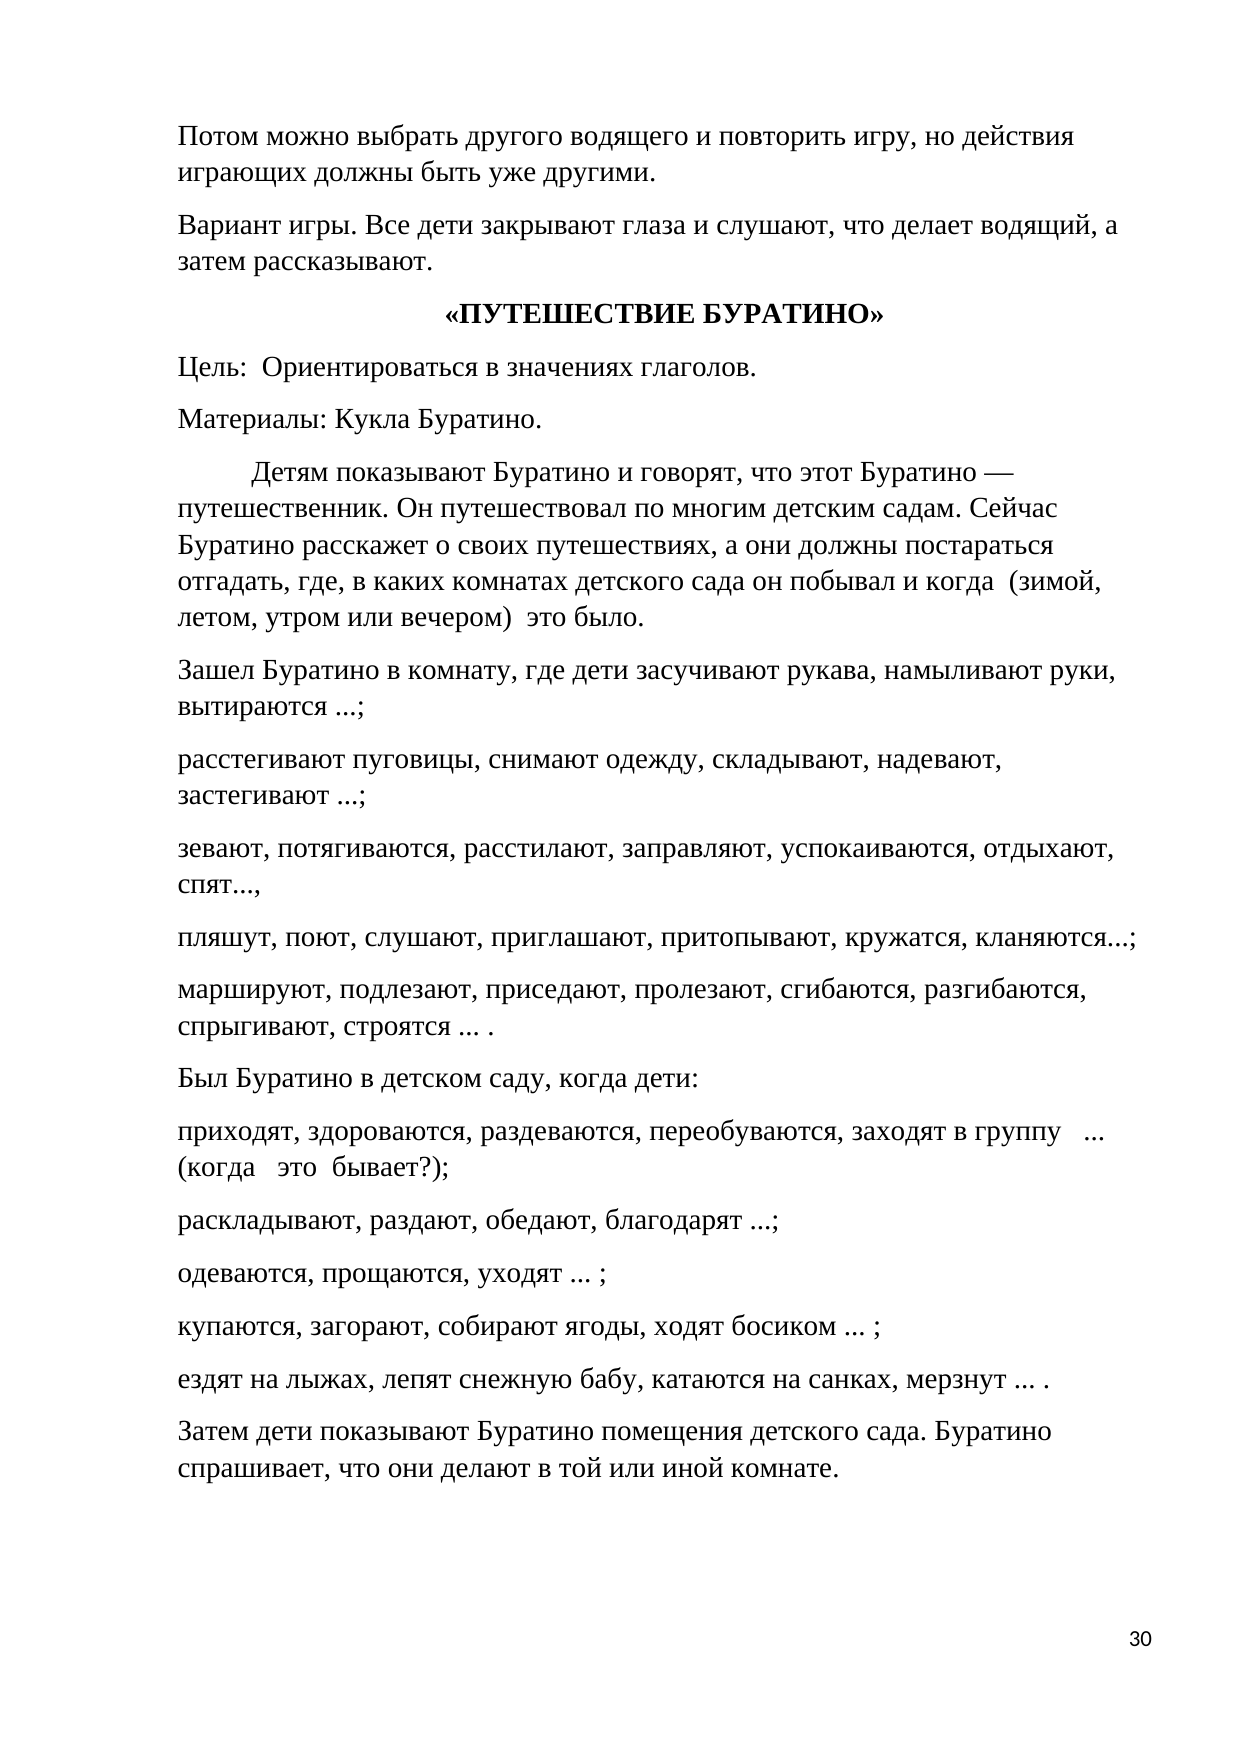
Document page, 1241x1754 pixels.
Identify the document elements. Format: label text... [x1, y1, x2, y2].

text Потом можно выбрать другого водящего и повторить игру, но действия играющих должны быть уже другими. [177, 118, 1152, 188]
text Вариант игры. Все дети закрывают глаза и слушают, что делает водящий, а затем рассказывают. [177, 207, 1152, 277]
text раскладывают, раздают, обедают, благодарят ...; [177, 1202, 1152, 1236]
text расстегивают пуговицы, снимают одежду, складывают, надевают, застегивают ...; [177, 741, 1152, 811]
text ездят на лыжах, лепят снежную бабу, катаются на санках, мерзнут ... . [177, 1361, 1152, 1394]
text Материалы: Кукла Буратино. [177, 402, 1152, 435]
text купаются, загорают, собирают ягоды, ходят босиком ... ; [177, 1308, 1152, 1341]
text зевают, потягиваются, расстилают, заправляют, успокаиваются, отдыхают, спят..., [177, 830, 1152, 899]
text Детям показывают Буратино и говорят, что этот Буратино — путешественник. Он путешествовал по многим детским садам. Сейчас Буратино расскажет о своих путешествиях, а они должны постараться отгадать, где, в каких комнатах детского сада он побывал и когда (зимой, летом, утром или вечером) это было. [177, 454, 1152, 633]
text «ПУТЕШЕСТВИЕ БУРАТИНО» [177, 296, 1152, 329]
text пляшут, поют, слушают, приглашают, притопывают, кружатся, кланяются...; [177, 919, 1152, 952]
text Цель: Ориентироваться в значениях глаголов. [177, 349, 1152, 382]
text Зашел Буратино в комнату, где дети засучивают рукава, намыливают руки, вытираются ...; [177, 652, 1152, 722]
text одеваются, прощаются, уходят ... ; [177, 1255, 1152, 1289]
text Был Буратино в детском саду, когда дети: [177, 1061, 1152, 1094]
text приходят, здороваются, раздеваются, переобуваются, заходят в группу ... (когда это бывает?); [177, 1113, 1152, 1183]
text маршируют, подлезают, приседают, пролезают, сгибаются, разгибаются, спрыгивают, строятся ... . [177, 972, 1152, 1041]
text Затем дети показывают Буратино помещения детского сада. Буратино спрашивает, что они делают в той или иной комнате. [177, 1413, 1152, 1483]
